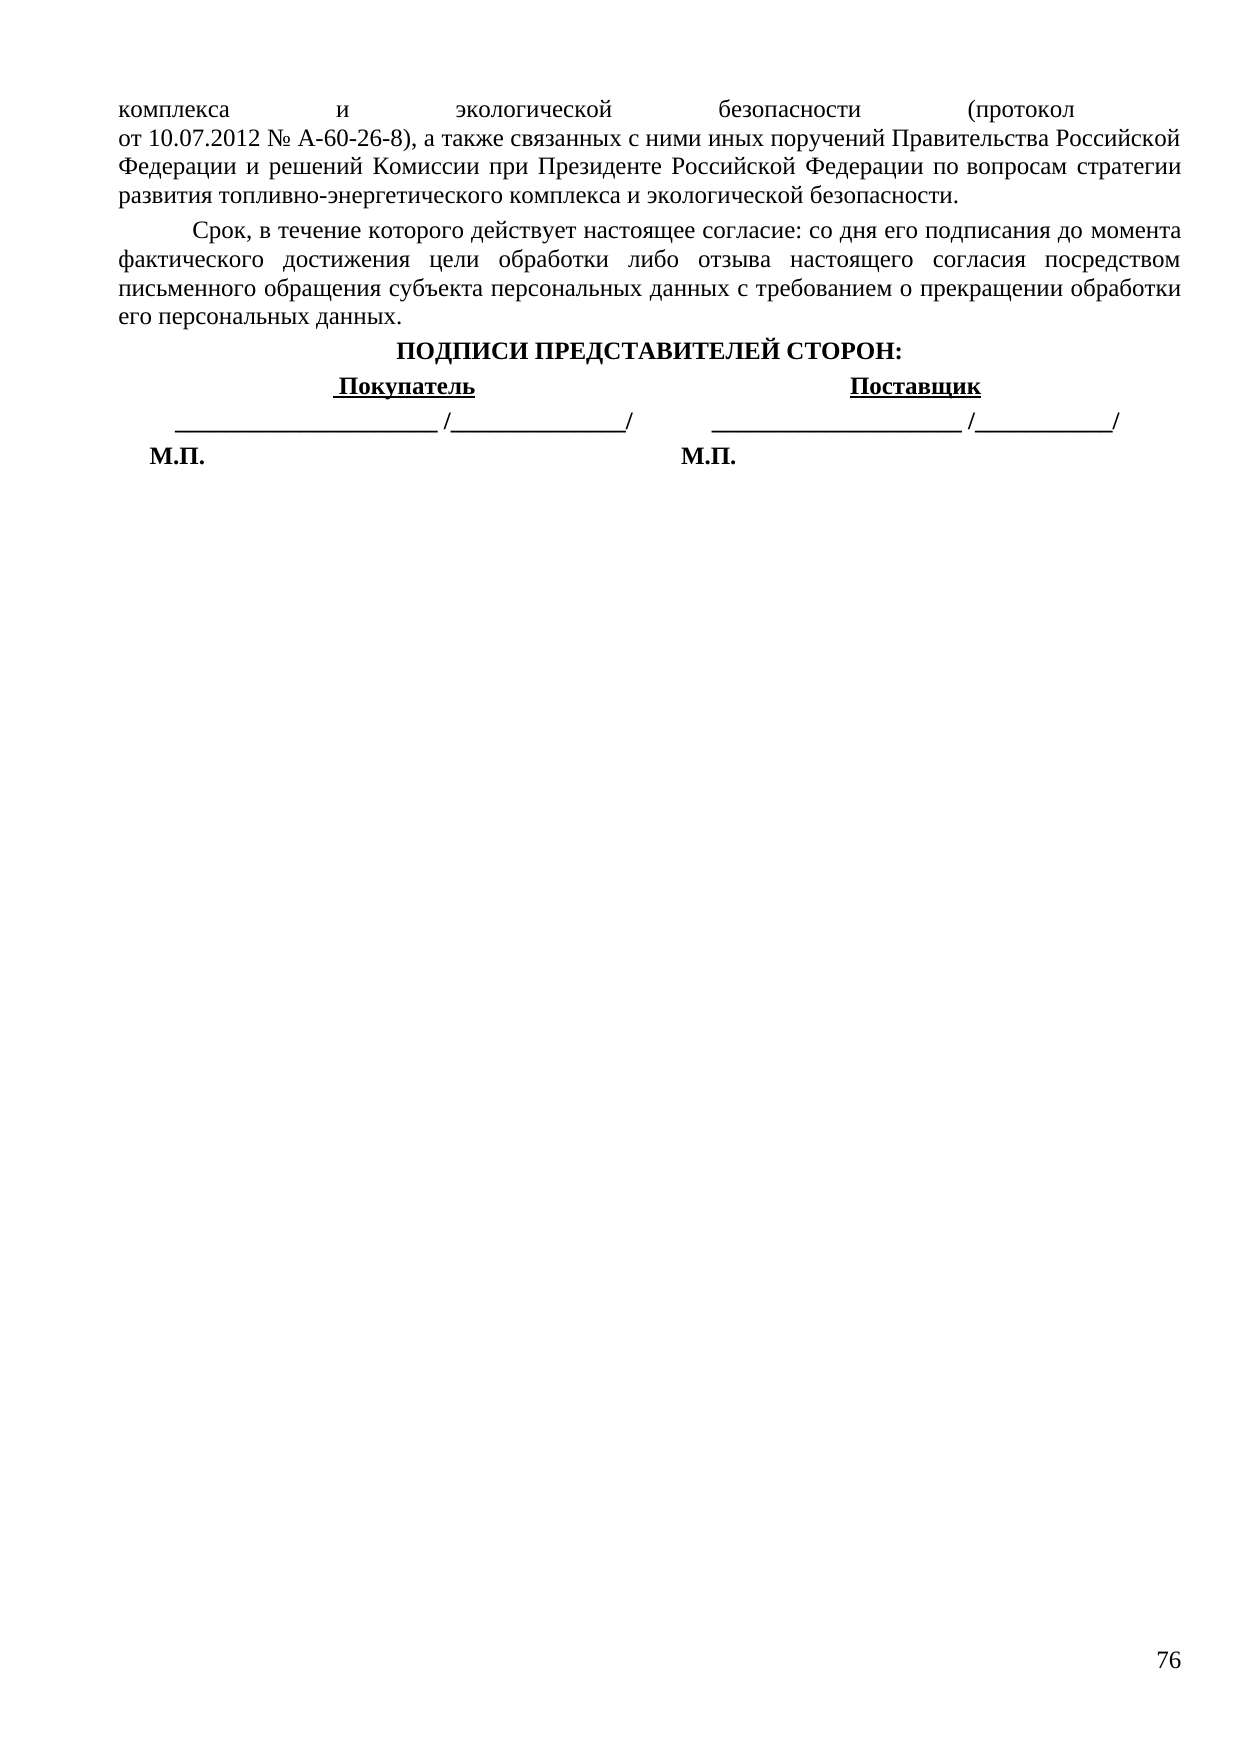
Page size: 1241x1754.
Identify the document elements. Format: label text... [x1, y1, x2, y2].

table_header Покупатель _____________________ /______________/ М.П. [138, 371, 669, 511]
table_header Поставщик ____________________ /___________/ М.П. [670, 371, 1161, 511]
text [118, 94, 1181, 209]
text ПОДПИСИ ПРЕДСТАВИТЕЛЕЙ СТОРОН: [118, 336, 1181, 365]
text Срок, в течение которого действует настоящее согласие: со дня его подписания до момента фактического достижения цели обработки либо отзыва настоящего согласия посредством письменного обращения субъекта персональных данных с требованием о прекращении обработки его персональных данных. [118, 215, 1181, 330]
